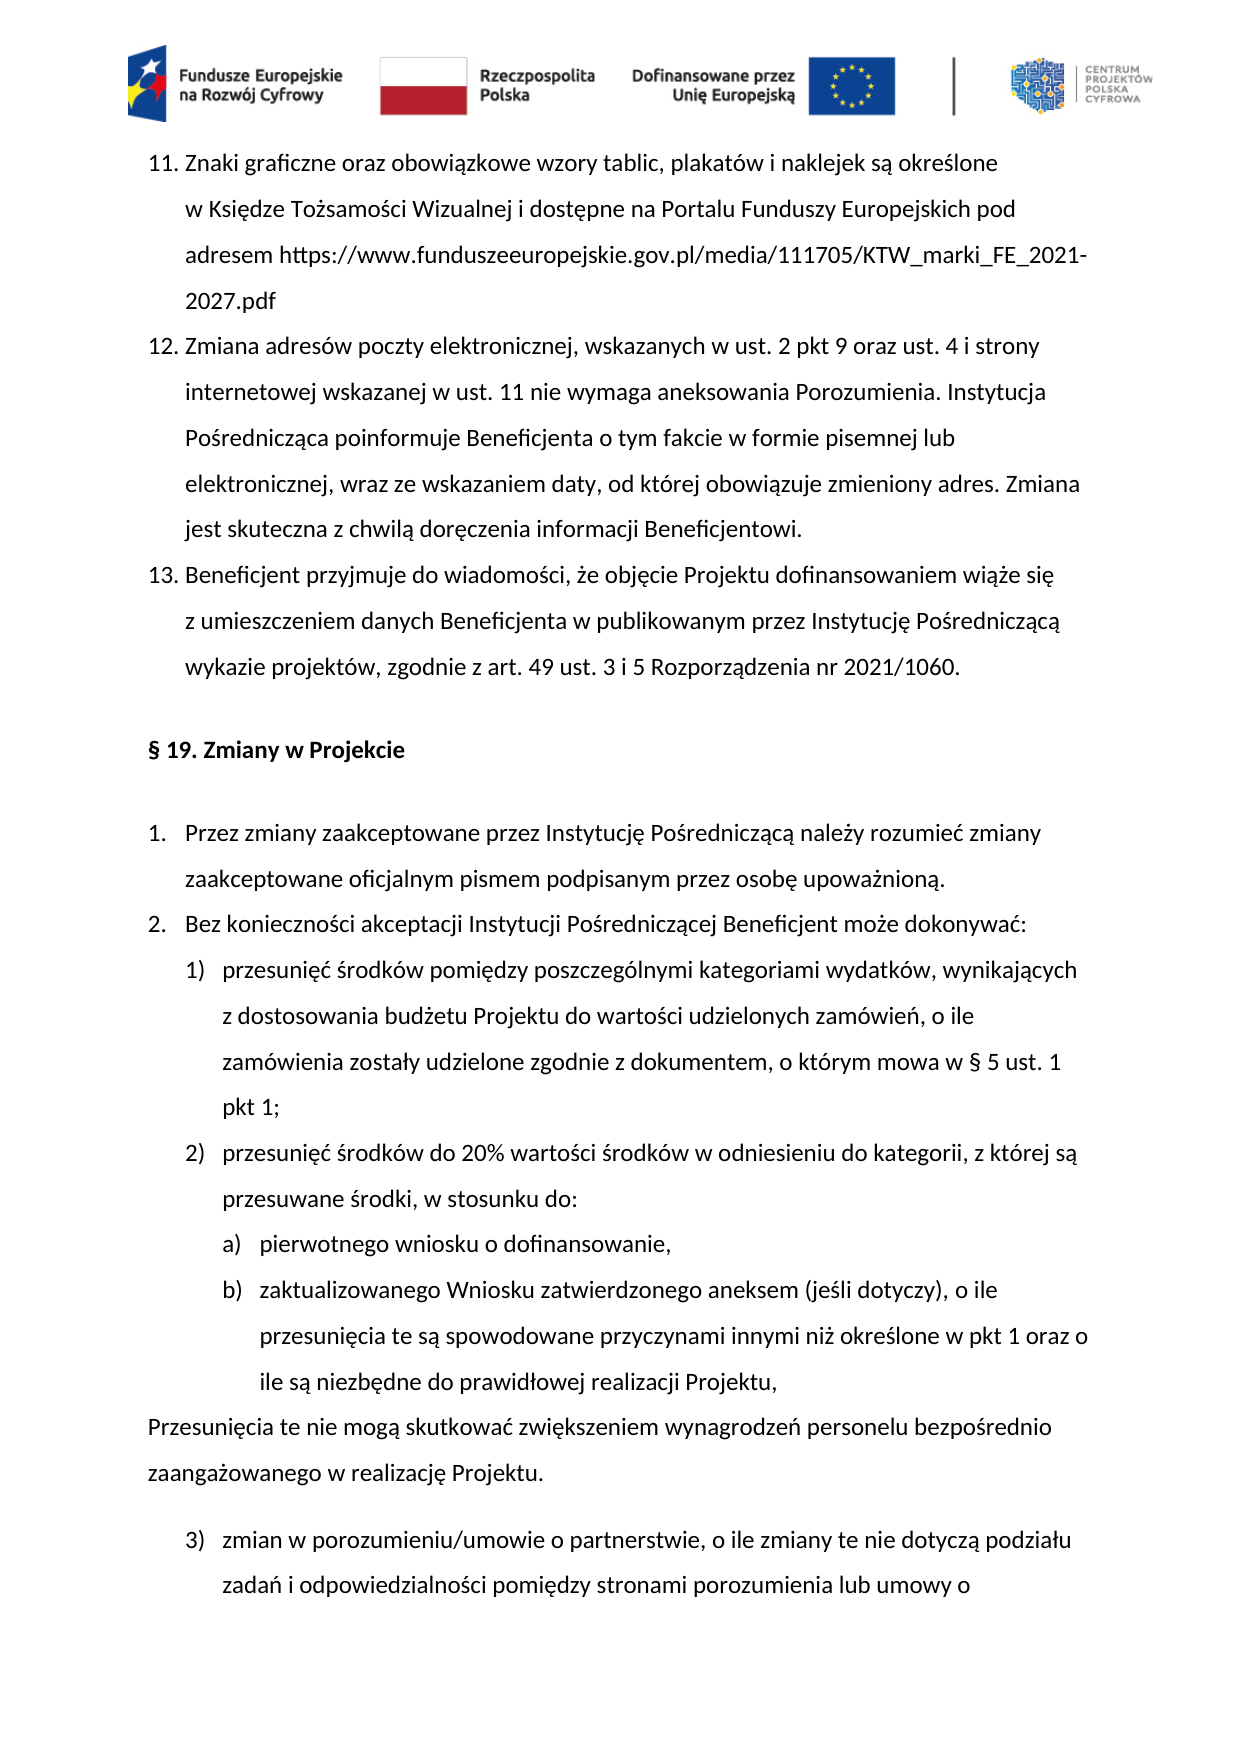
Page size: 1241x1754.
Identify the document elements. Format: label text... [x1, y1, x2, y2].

subtitle § 19. Zmiany w Projekcie [148, 734, 1093, 764]
list pierwotnego wniosku o dofinansowanie, [222, 1229, 1093, 1259]
list Zmiana adresów poczty elektronicznej, wskazanych w ust. 2 pkt 9 oraz ust. 4 i strony internetowej wskazanej w ust. 11 nie wymaga aneksowania Porozumienia. Instytucja Pośrednicząca poinformuje Beneficjenta o tym fakcie w formie pisemnej lub elektronicznej, wraz ze wskazaniem daty, od której obowiązuje zmieniony adres. Zmiana jest skuteczna z chwilą doręczenia informacji Beneficjentowi. [148, 331, 1093, 544]
list przesunięć środków pomiędzy poszczególnymi kategoriami wydatków, wynikających z dostosowania budżetu Projektu do wartości udzielonych zamówień, o ile zamówienia zostały udzielone zgodnie z dokumentem, o którym mowa w § 5 ust. 1 pkt 1; [185, 954, 1093, 1122]
list Przez zmiany zaakceptowane przez Instytucję Pośredniczącą należy rozumieć zmiany zaakceptowane oficjalnym pismem podpisanym przez osobę upoważnioną. [148, 817, 1093, 893]
picture [128, 45, 1153, 122]
text Przesunięcia te nie mogą skutkować zwiększeniem wynagrodzeń personelu bezpośrednio zaangażowanego w realizację Projektu. [148, 1412, 1093, 1488]
list Bez konieczności akceptacji Instytucji Pośredniczącej Beneficjent może dokonywać: [148, 908, 1093, 939]
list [185, 1524, 1093, 1600]
list Znaki graficzne oraz obowiązkowe wzory tablic, plakatów i naklejek są określone w Księdze Tożsamości Wizualnej i dostępne na Portalu Funduszy Europejskich pod adresem https://www.funduszeeuropejskie.gov.pl/media/111705/KTW_marki_FE_2021-2027.pdf [148, 148, 1093, 315]
list przesunięć środków do 20% wartości środków w odniesieniu do kategorii, z której są przesuwane środki, w stosunku do: [185, 1137, 1093, 1213]
list zaktualizowanego Wniosku zatwierdzonego aneksem (jeśli dotyczy), o ile przesunięcia te są spowodowane przyczynami innymi niż określone w pkt 1 oraz o ile są niezbędne do prawidłowej realizacji Projektu, [222, 1274, 1093, 1396]
list Beneficjent przyjmuje do wiadomości, że objęcie Projektu dofinansowaniem wiąże się z umieszczeniem danych Beneficjenta w publikowanym przez Instytucję Pośredniczącą wykazie projektów, zgodnie z art. 49 ust. 3 i 5 Rozporządzenia nr 2021/1060. [148, 559, 1093, 681]
